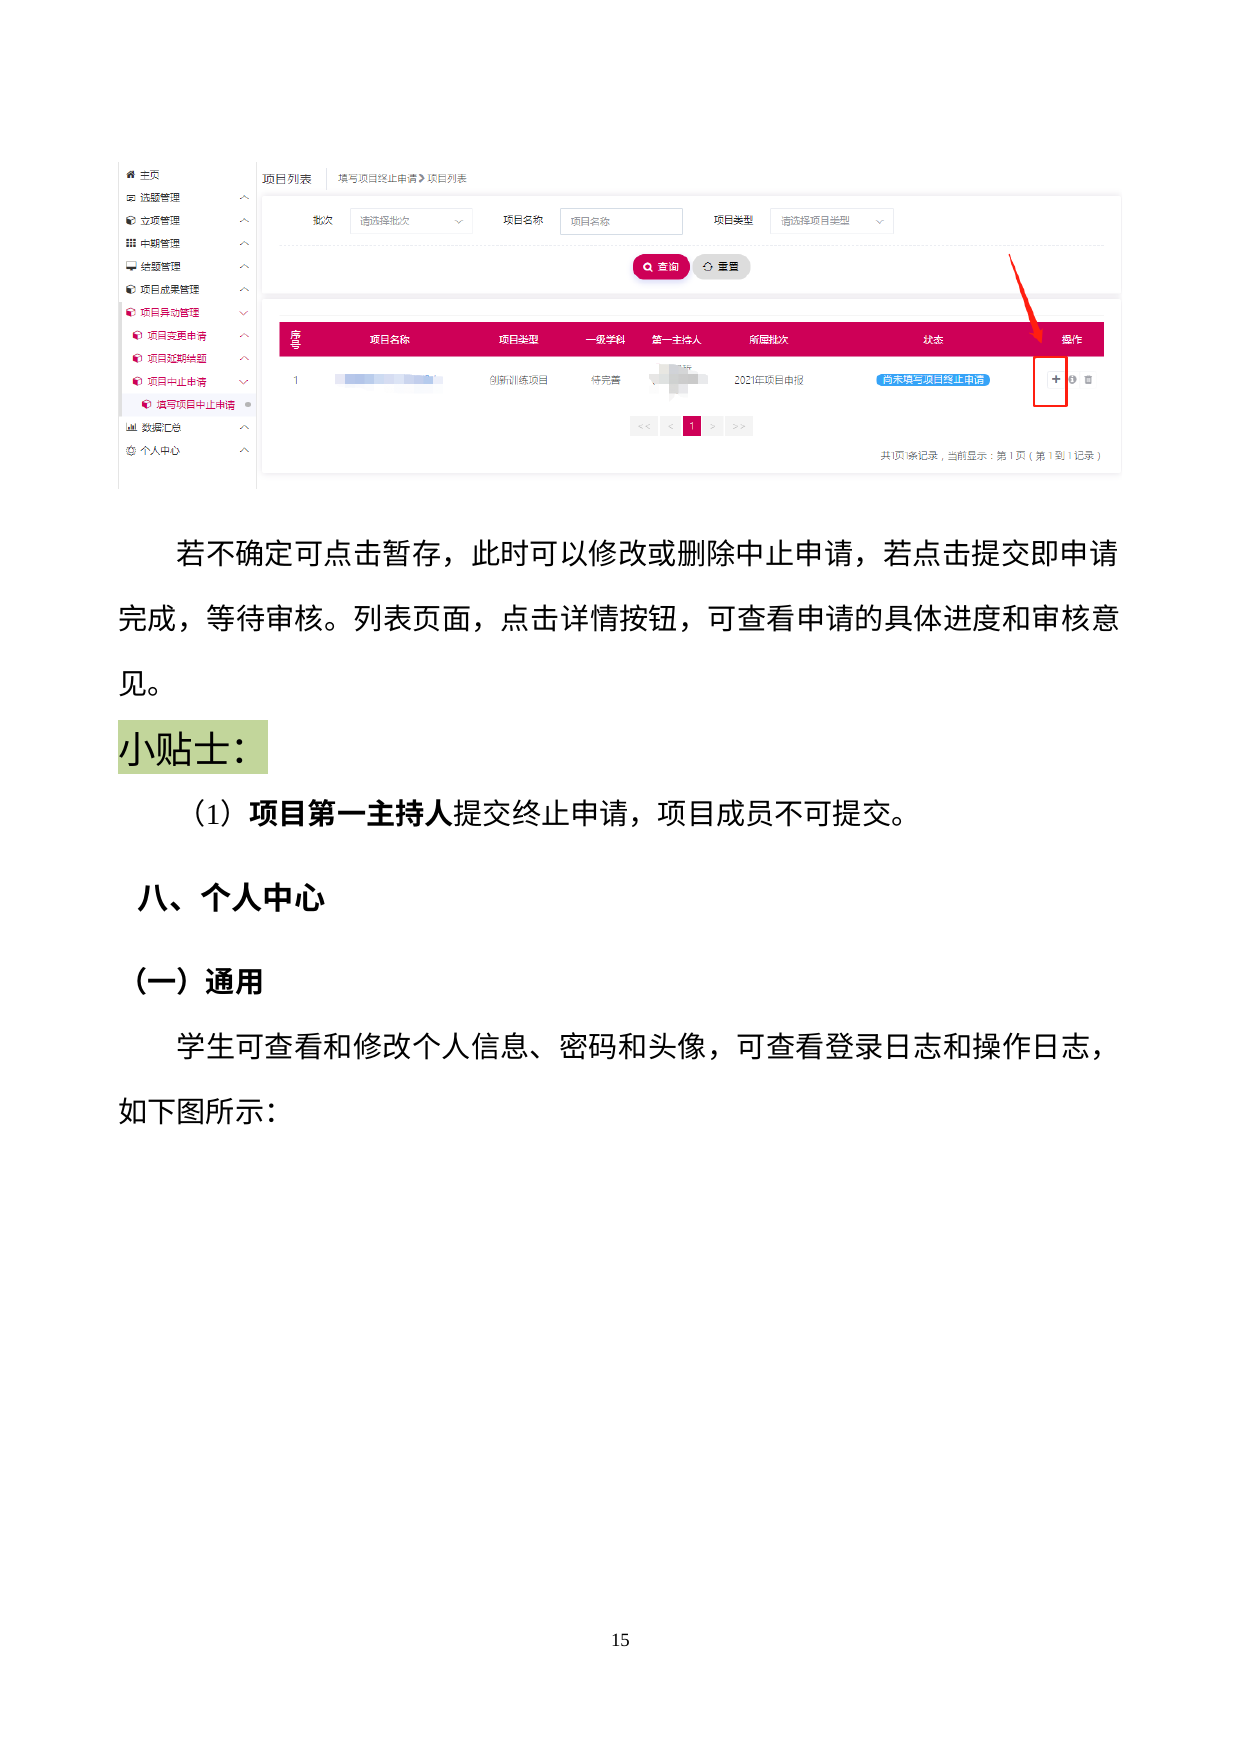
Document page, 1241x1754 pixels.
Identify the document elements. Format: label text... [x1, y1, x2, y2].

text 学生可查看和修改个人信息、密码和头像，可查看登录日志和操作日志，如下图所示： [118, 1012, 1122, 1142]
text （1）项目第一主持人提交终止申请，项目成员不可提交。 [118, 779, 1122, 844]
subtitle （一）通用 [118, 947, 1122, 1012]
text 小贴士： [118, 714, 1122, 779]
subtitle 八、个人中心 [118, 863, 1122, 928]
picture [118, 162, 1123, 489]
text 若不确定可点击暂存，此时可以修改或删除中止申请，若点击提交即申请完成，等待审核。列表页面，点击详情按钮，可查看申请的具体进度和审核意见。 [118, 519, 1122, 714]
